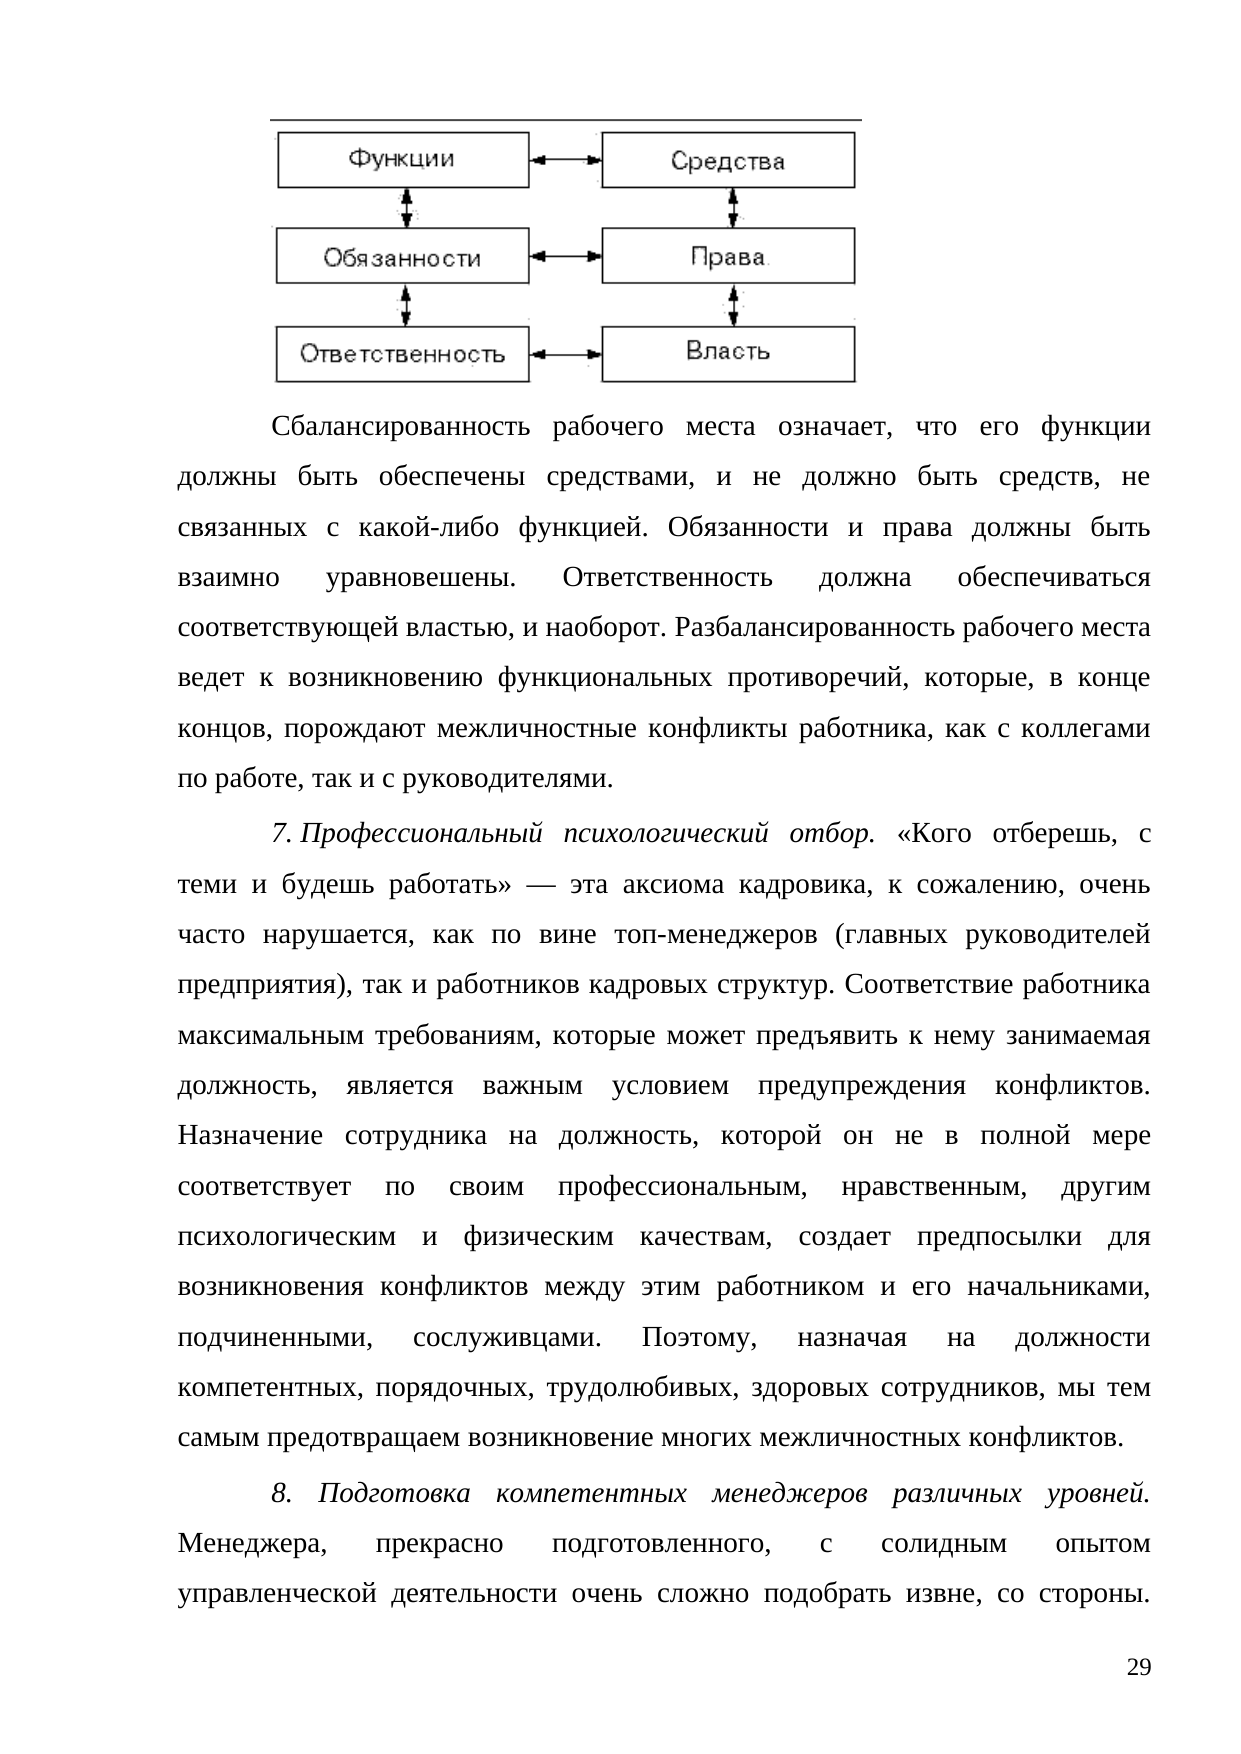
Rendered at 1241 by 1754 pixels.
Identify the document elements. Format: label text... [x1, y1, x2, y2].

text 7. Профессиональный психологический отбор. «Кого отберешь, с теми и будешь работать» — эта аксиома кадровика, к сожалению, очень часто нарушается, как по вине топ-менеджеров (главных руководителей предприятия), так и работников кадровых структур. Соответствие работника максимальным требованиям, которые может предъявить к нему занимаемая должность, является важным условием предупреждения конфликтов. Назначение сотрудника на должность, которой он не в полной мере соответствует по своим профессиональным, нравственным, другим психологическим и физическим качествам, создает предпосылки для возникновения конфликтов между этим работником и его начальниками, подчиненными, сослуживцами. Поэтому, назначая на должности компетентных, порядочных, трудолюбивых, здоровых сотрудников, мы тем самым предотвращаем возникновение многих межличностных конфликтов. [177, 816, 1152, 1453]
picture [270, 118, 862, 389]
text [177, 1475, 1152, 1609]
text Сбалансированность рабочего места означает, что его функции должны быть обеспечены средствами, и не должно быть средств, не связанных с какой-либо функцией. Обязанности и права должны быть взаимно уравновешены. Ответственность должна обеспечиваться соответствующей властью, и наоборот. Разбалансированность рабочего места ведет к возникновению функциональных противоречий, которые, в конце концов, порождают межличностные конфликты работника, как с коллегами по работе, так и с руководителями. [177, 408, 1152, 794]
